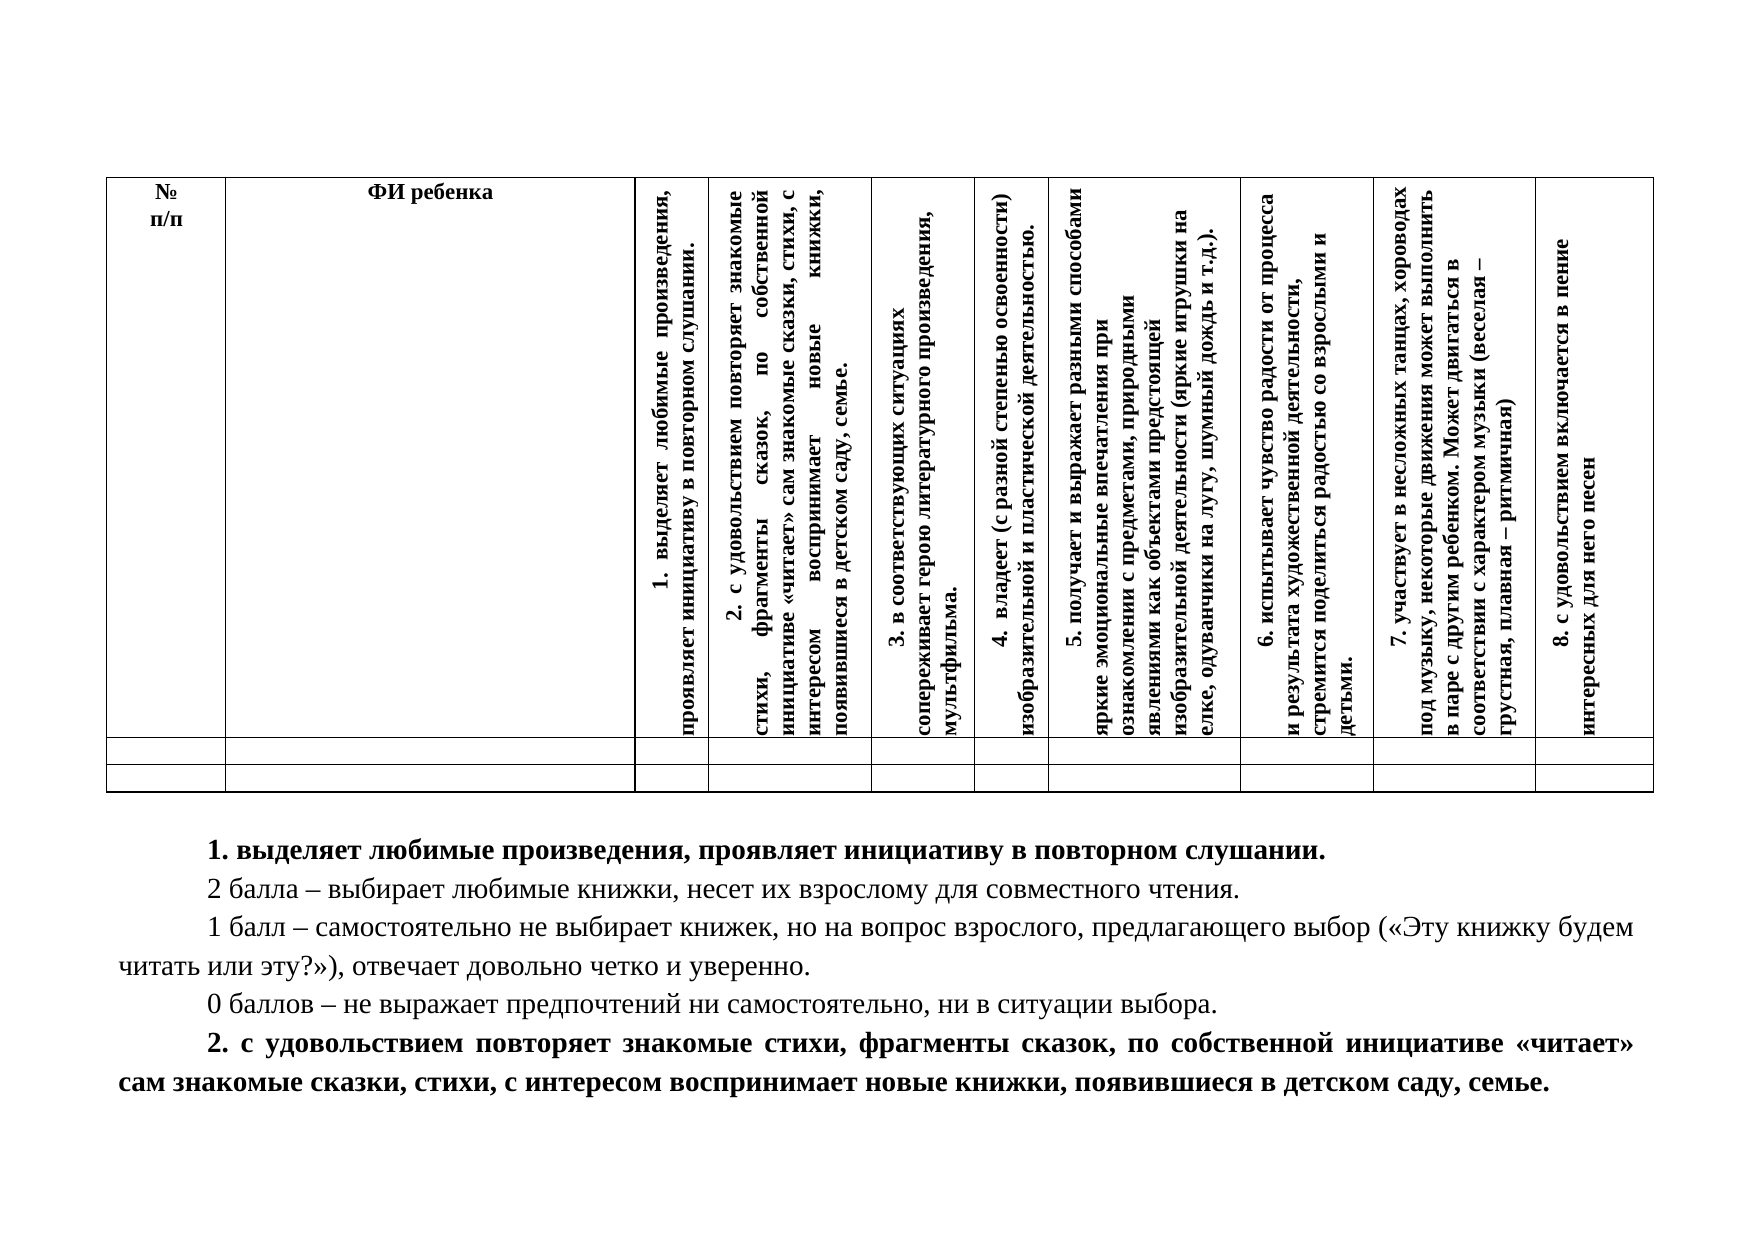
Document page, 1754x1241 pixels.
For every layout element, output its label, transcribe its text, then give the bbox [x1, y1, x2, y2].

table_header 3. в соответствующих ситуациях сопереживает герою литературного произведения, мультфильма. [872, 178, 974, 737]
table_header 1. выделяет любимые произведения, проявляет инициативу в повторном слушании. [636, 178, 708, 737]
text 1 балл – самостоятельно не выбирает книжек, но на вопрос взрослого, предлагающего выбор («Эту книжку будем читать или эту?»), отвечает довольно четко и уверенно. [118, 909, 1636, 982]
table_cell [226, 738, 634, 764]
table_header № п/п [107, 178, 225, 737]
table_cell [1536, 765, 1653, 791]
text 0 баллов – не выражает предпочтений ни самостоятельно, ни в ситуации выбора. [118, 987, 1636, 1020]
table_header 2. с удовольствием повторяет знакомые стихи, фрагменты сказок, по собственной инициативе «читает» сам знакомые сказки, стихи, с интересом воспринимает новые книжки, появившиеся в детском саду, семье. [709, 178, 871, 737]
table_header 8. с удовольствием включается в пение интересных для него песен [1536, 178, 1653, 737]
table_cell [636, 765, 708, 791]
table_header 6. испытывает чувство радости от процесса и результата художественной деятельности, стремится поделиться радостью со взрослыми и детьми. [1241, 178, 1373, 737]
table_cell [975, 738, 1048, 764]
table_cell [1049, 765, 1240, 791]
table_cell [975, 765, 1048, 791]
text 2 балла – выбирает любимые книжки, несет их взрослому для совместного чтения. [118, 871, 1636, 904]
table_cell [1049, 738, 1240, 764]
table_cell [107, 738, 225, 764]
table_cell [709, 738, 871, 764]
table_cell [872, 738, 974, 764]
table_cell [1241, 765, 1373, 791]
table_cell [636, 738, 708, 764]
table_header 5. получает и выражает разными способами яркие эмоциональные впечатления при ознакомлении с предметами, природными явлениями как объектами предстоящей изобразительной деятельности (яркие игрушки на елке, одуванчики на лугу, шумный дождь и т.д.). [1049, 178, 1240, 737]
text 2. с удовольствием повторяет знакомые стихи, фрагменты сказок, по собственной инициативе «читает» сам знакомые сказки, стихи, с интересом воспринимает новые книжки, появившиеся в детском саду, семье. [118, 1025, 1636, 1097]
table_cell [709, 765, 871, 791]
text 1. выделяет любимые произведения, проявляет инициативу в повторном слушании. [118, 832, 1636, 866]
table_cell [1374, 765, 1535, 791]
table_header 7. участвует в несложных танцах, хороводах под музыку, некоторые движения может выполнить в паре с другим ребенком. Может двигаться в соответствии с характером музыки (веселая – грустная, плавная – ритмичная) [1374, 178, 1535, 737]
table_cell [1536, 738, 1653, 764]
table_cell [872, 765, 974, 791]
table_header 4. владеет (с разной степенью освоенности) изобразительной и пластической деятельностью. [975, 178, 1048, 737]
table_cell [1241, 738, 1373, 764]
table_header ФИ ребенка [226, 178, 634, 737]
table_cell [107, 765, 225, 791]
table_cell [1374, 738, 1535, 764]
table_cell [226, 765, 634, 791]
